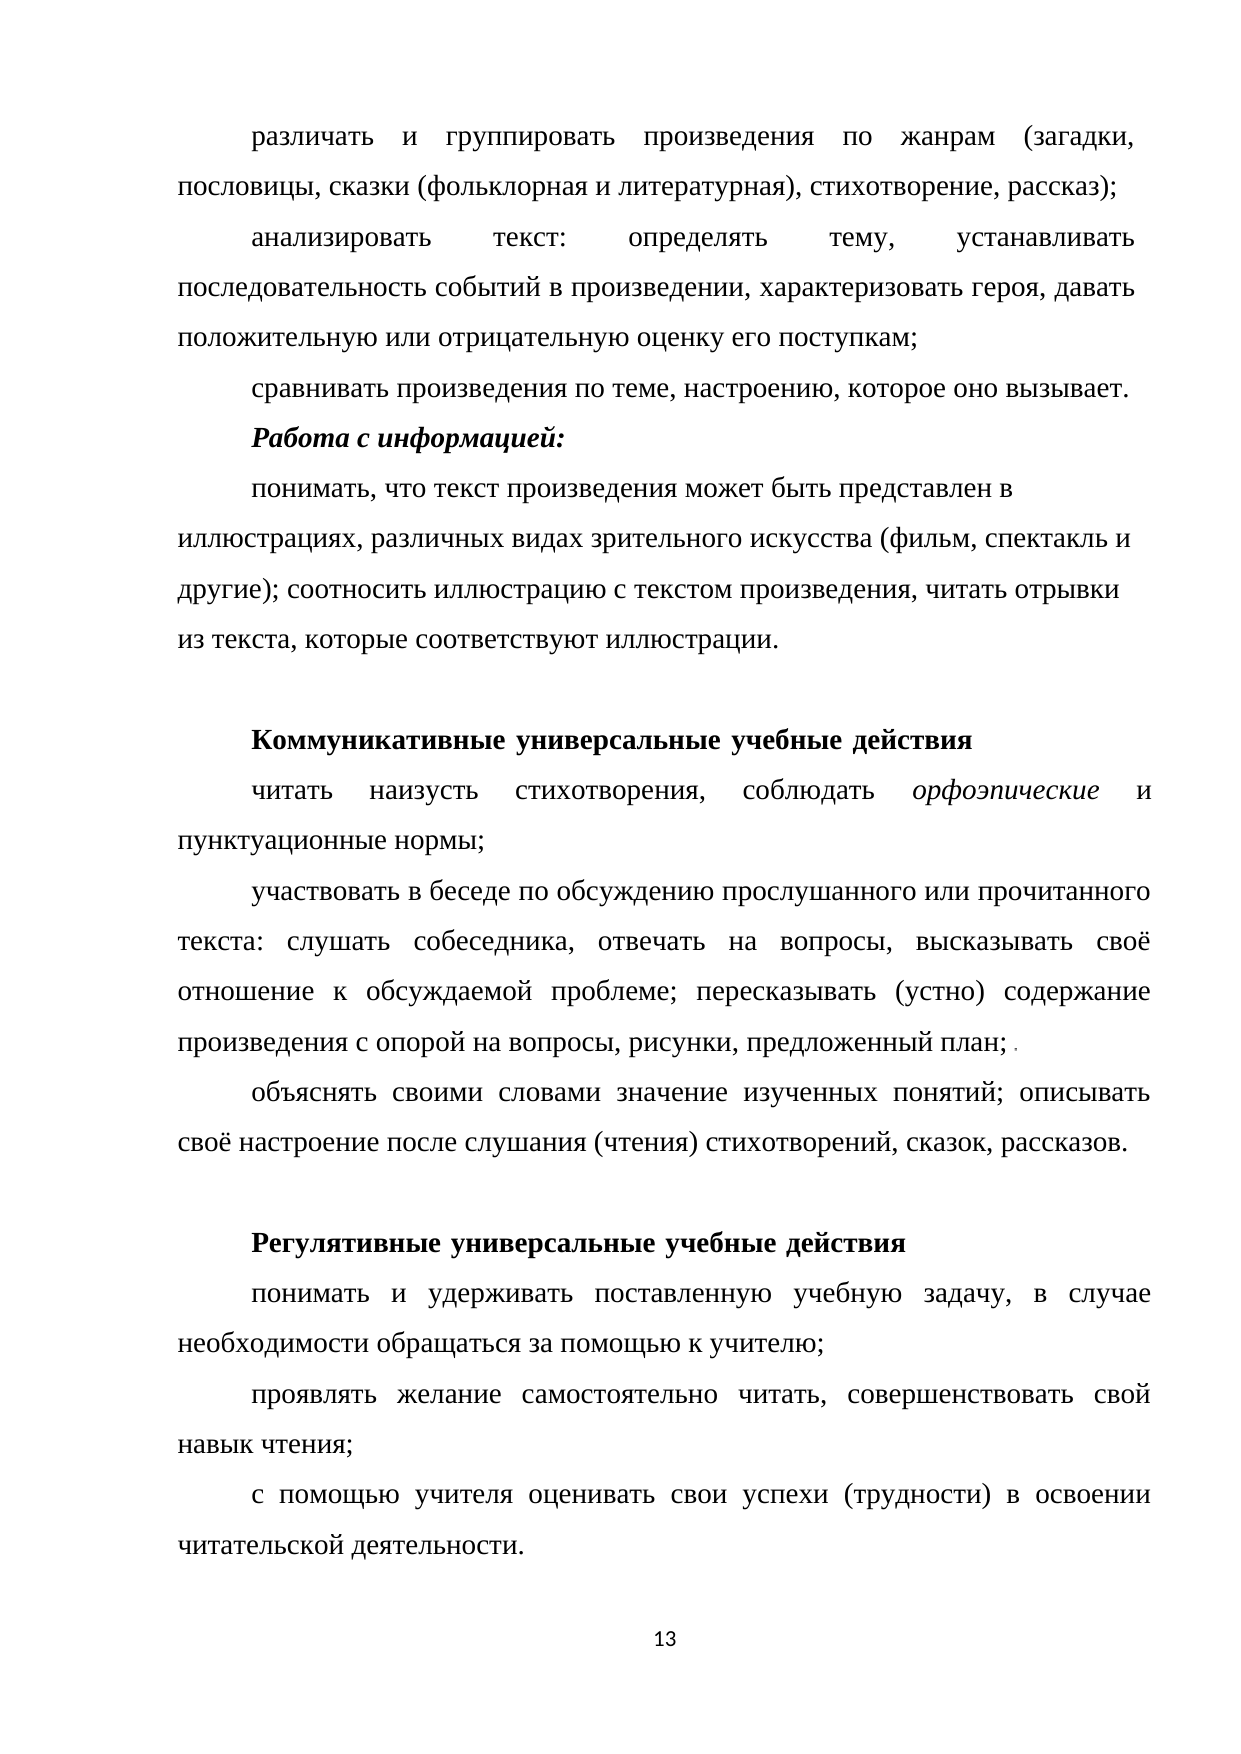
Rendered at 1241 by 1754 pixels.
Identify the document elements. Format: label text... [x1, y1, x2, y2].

text участвовать в беседе по обсуждению прослушанного или прочитанного текста: слушать собеседника, отвечать на вопросы, высказывать своё отношение к обсуждаемой проблеме; пересказывать (устно) содержание произведения с опорой на вопросы, рисунки, предложенный план; [177, 873, 1152, 1057]
text анализировать текст: определять тему, устанавливать последовательность событий в произведении, характеризовать героя, давать положительную или отрицательную оценку его поступкам; [177, 219, 1136, 353]
text Работа с информацией: [177, 420, 1136, 453]
text читать наизусть стихотворения, соблюдать орфоэпические и пунктуационные нормы; [177, 772, 1152, 856]
text объяснять своими словами значение изученных понятий; описывать своё настроение после слушания (чтения) стихотворений, сказок, рассказов. [177, 1074, 1152, 1158]
text понимать, что текст произведения может быть представлен в иллюстрациях, различных видах зрительного искусства (фильм, спектакль и другие); соотносить иллюстрацию с текстом произведения, читать отрывки из текста, которые соответствуют иллюстрации. [177, 470, 1152, 655]
text понимать и удерживать поставленную учебную задачу, в случае необходимости обращаться за помощью к учителю; [177, 1275, 1152, 1359]
text Коммуникативные универсальные учебные действия [177, 722, 1135, 755]
text различать и группировать произведения по жанрам (загадки, пословицы, сказки (фольклорная и литературная), стихотворение, рассказ); [177, 118, 1136, 202]
text сравнивать произведения по теме, настроению, которое оно вызывает. [177, 370, 1136, 403]
text с помощью учителя оценивать свои успехи (трудности) в освоении читательской деятельности. [177, 1477, 1152, 1560]
text Регулятивные универсальные учебные действия [177, 1225, 1136, 1258]
text проявлять желание самостоятельно читать, совершенствовать свой навык чтения; [177, 1376, 1152, 1460]
